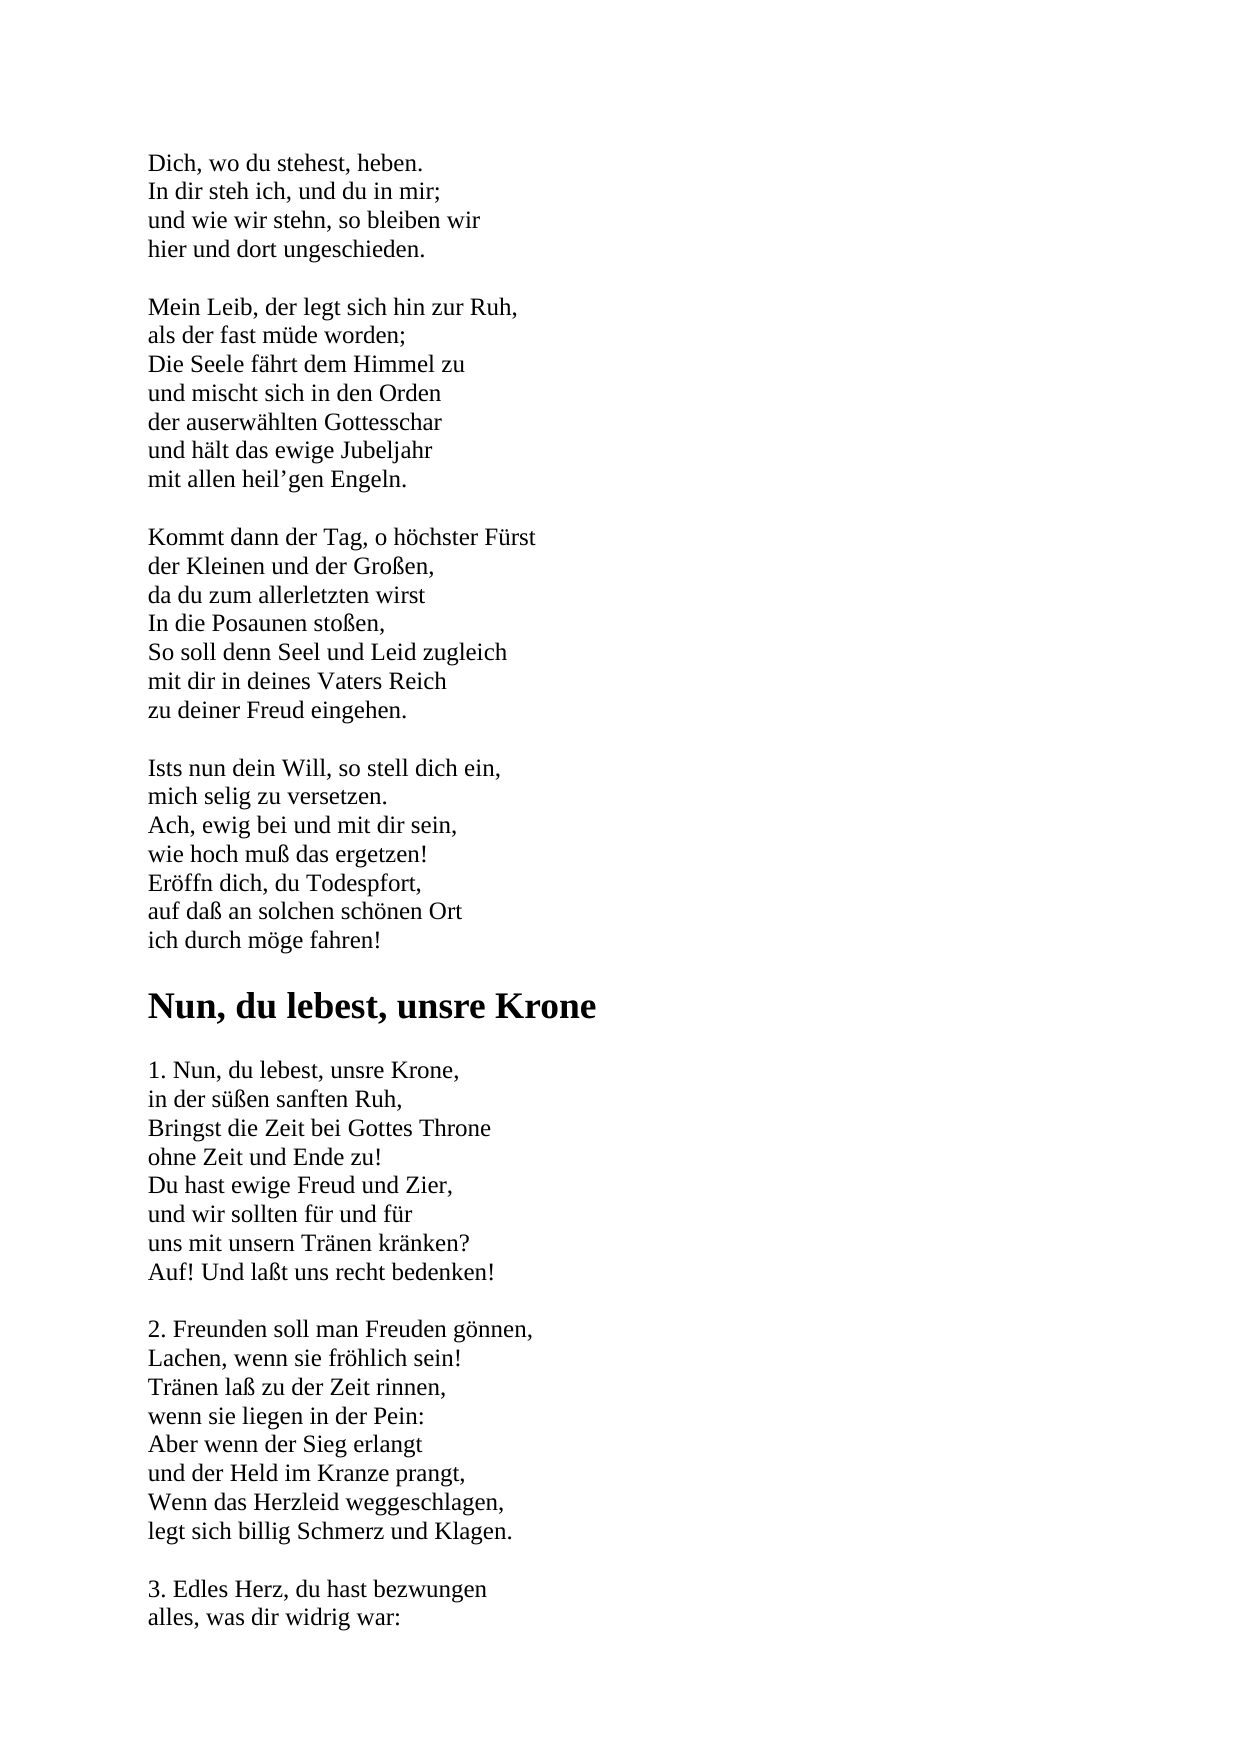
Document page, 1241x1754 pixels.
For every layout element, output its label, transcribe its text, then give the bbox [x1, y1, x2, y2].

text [148, 1574, 1093, 1631]
subtitle Nun, du lebest, unsre Krone [148, 983, 1093, 1026]
text Mein Leib, der legt sich hin zur Ruh, als der fast müde worden; Die Seele fährt dem Himmel zu und mischt sich in den Orden der auserwählten Gottesschar und hält das ewige Jubeljahr mit allen heil’gen Engeln. [148, 292, 1093, 493]
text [148, 148, 1093, 263]
text Kommt dann der Tag, o höchster Fürst der Kleinen und der Großen, da du zum allerletzten wirst In die Posaunen stoßen, So soll denn Seel und Leid zugleich mit dir in deines Vaters Reich zu deiner Freud eingehen. [148, 522, 1093, 723]
text 1. Nun, du lebest, unsre Krone, in der süßen sanften Ruh, Bringst die Zeit bei Gottes Throne ohne Zeit und Ende zu! Du hast ewige Freud und Zier, und wir sollten für und für uns mit unsern Tränen kränken? Auf! Und laßt uns recht bedenken! [148, 1055, 1093, 1285]
text 2. Freunden soll man Freuden gönnen, Lachen, wenn sie fröhlich sein! Tränen laß zu der Zeit rinnen, wenn sie liegen in der Pein: Aber wenn der Sieg erlangt und der Held im Kranze prangt, Wenn das Herzleid weggeschlagen, legt sich billig Schmerz und Klagen. [148, 1314, 1093, 1544]
text Ists nun dein Will, so stell dich ein, mich selig zu versetzen. Ach, ewig bei und mit dir sein, wie hoch muß das ergetzen! Eröffn dich, du Todespfort, auf daß an solchen schönen Ort ich durch möge fahren! [148, 753, 1093, 954]
